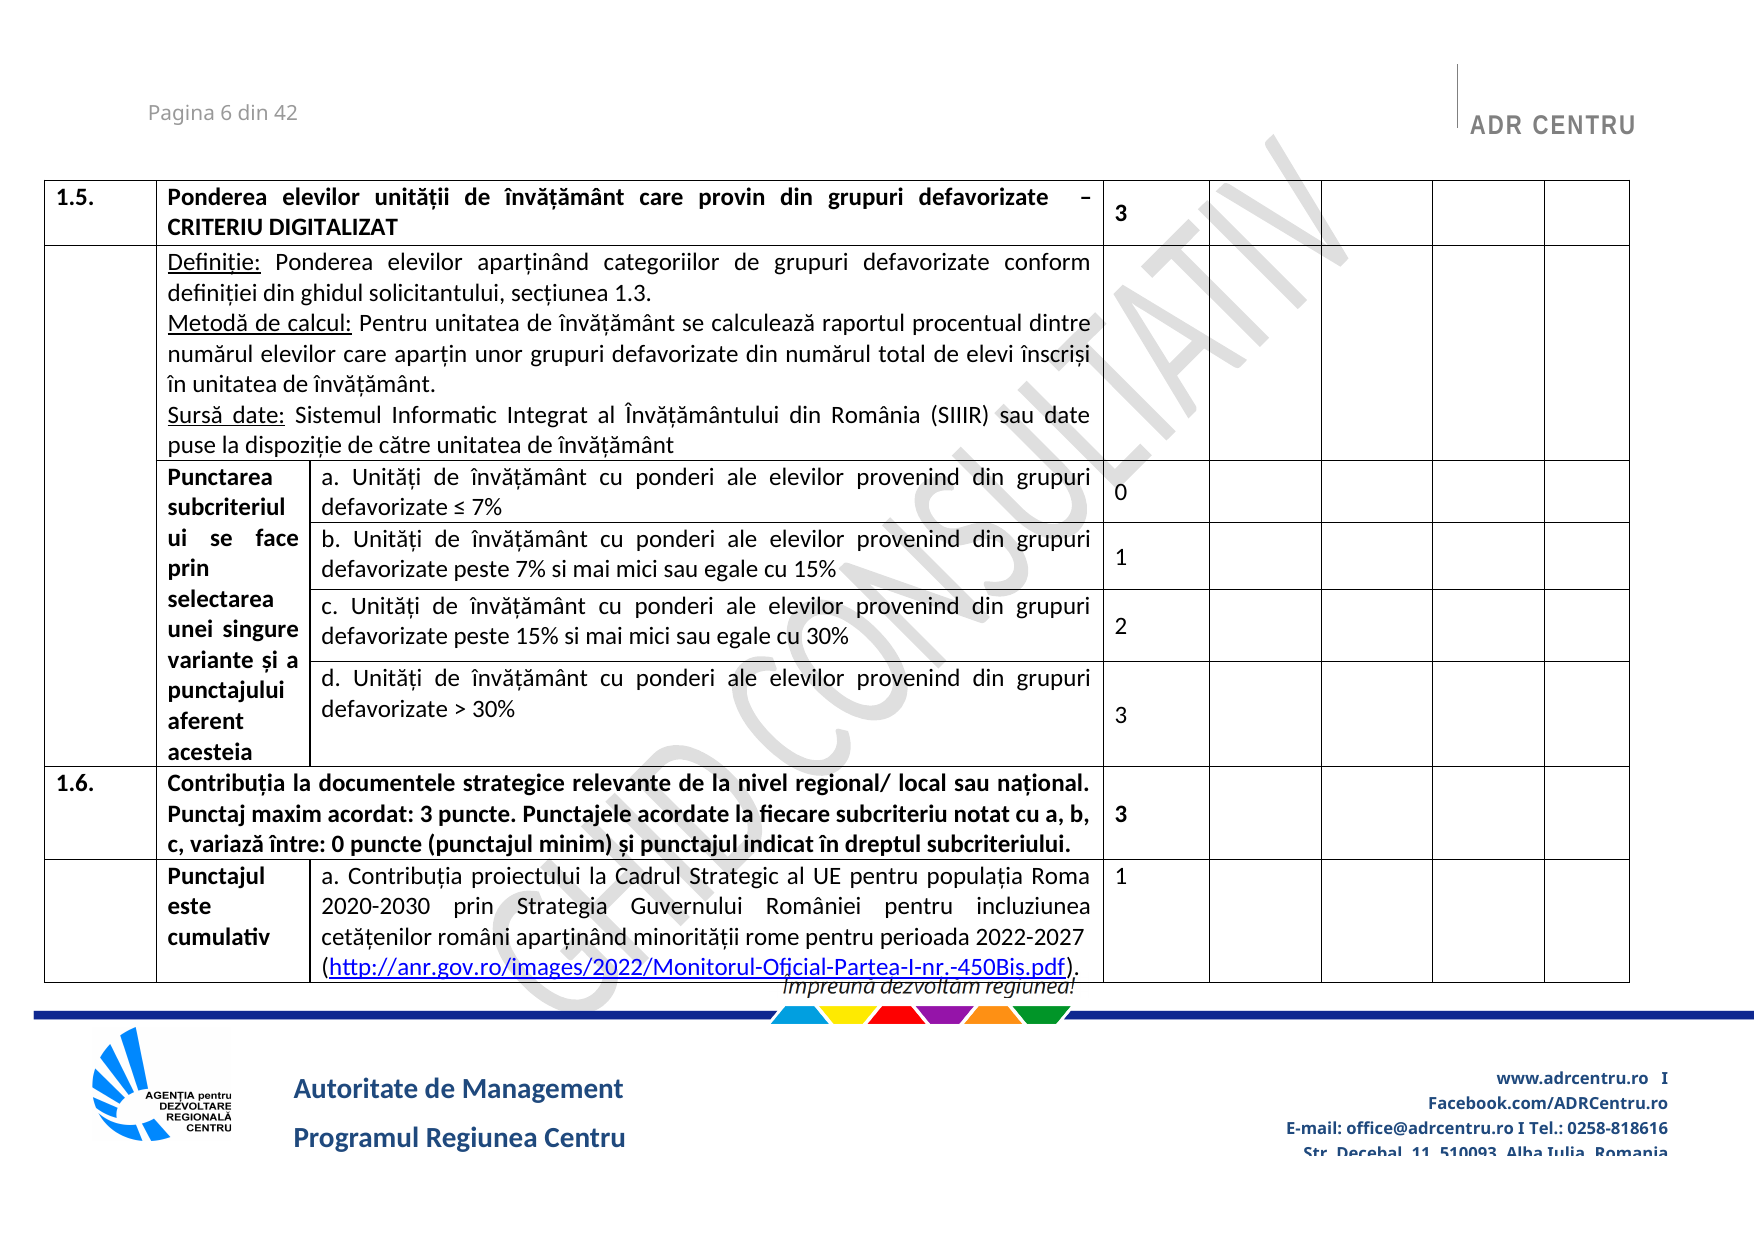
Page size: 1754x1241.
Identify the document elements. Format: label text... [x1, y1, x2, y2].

table_cell [1210, 590, 1321, 661]
table_cell 1.5. [45, 181, 156, 245]
picture [33, 1006, 784, 1024]
table_cell [1433, 461, 1544, 522]
table_cell [1322, 767, 1432, 859]
table_cell [1545, 767, 1629, 859]
table_cell [1545, 590, 1629, 661]
table_cell Contribuția la documentele strategice relevante de la nivel regional/ local sau național. Punctaj maxim acordat: 3 puncte. Punctajele acordate la fiecare subcriteriu notat cu a, b, c, variază între: 0 puncte (punctajul minim) și punctajul indicat în dreptul subcriteriului. [157, 767, 1103, 859]
table_cell [45, 246, 156, 766]
table_cell [1322, 461, 1432, 522]
table_cell [1545, 662, 1629, 766]
table_cell b. Unități de învățământ cu ponderi ale elevilor provenind din grupuri defavorizate peste 7% si mai mici sau egale cu 15% [311, 523, 1103, 589]
table_cell [1322, 860, 1432, 982]
table_cell [1433, 246, 1544, 460]
table_cell [1210, 662, 1321, 766]
table_cell Punctarea subcriteriului se face prin selectarea unei singure variante și a punctajului aferent acesteia [157, 461, 309, 766]
table_cell 3 [1104, 662, 1209, 766]
table_cell 2 [1104, 590, 1209, 661]
table_cell [1322, 662, 1432, 766]
table_cell 1.6. [45, 767, 156, 859]
table_cell [1433, 662, 1544, 766]
table_cell 3 [1104, 181, 1209, 245]
table_cell [1433, 181, 1544, 245]
picture [769, 983, 1089, 998]
table_cell [1545, 246, 1629, 460]
table_cell 0 [1104, 461, 1209, 522]
table_cell Punctajul este cumulativ [157, 860, 309, 982]
table_cell [1322, 246, 1432, 460]
table_cell [1433, 860, 1544, 982]
table_cell [1322, 523, 1432, 589]
table_cell [45, 860, 156, 982]
table_cell [1210, 860, 1321, 982]
table_cell [1433, 590, 1544, 661]
table_cell [1322, 590, 1432, 661]
table_cell [1210, 461, 1321, 522]
table_cell [1545, 523, 1629, 589]
table_cell [1433, 523, 1544, 589]
table_cell 1 [1104, 523, 1209, 589]
table_cell [1545, 181, 1629, 245]
table_cell [1433, 767, 1544, 859]
table_cell [1322, 181, 1432, 245]
table_cell [1210, 523, 1321, 589]
table_cell [1545, 461, 1629, 522]
table_cell [1210, 246, 1321, 460]
table_cell [1104, 246, 1209, 460]
table_cell [1210, 181, 1321, 245]
table_cell 3 [1104, 767, 1209, 859]
table_cell a. Unități de învățământ cu ponderi ale elevilor provenind din grupuri defavorizate ≤ 7% [311, 461, 1103, 522]
picture [816, 1006, 1754, 1024]
table_cell [1545, 860, 1629, 982]
table_cell 1 [1104, 860, 1209, 982]
picture [92, 1027, 232, 1141]
table_cell Ponderea elevilor unității de învățământ care provin din grupuri defavorizate – CRITERIU DIGITALIZAT [157, 181, 1103, 245]
table_cell c. Unități de învățământ cu ponderi ale elevilor provenind din grupuri defavorizate peste 15% si mai mici sau egale cu 30% [311, 590, 1103, 661]
table_cell d. Unități de învățământ cu ponderi ale elevilor provenind din grupuri defavorizate > 30% [311, 662, 1103, 766]
table_cell [1210, 767, 1321, 859]
table_cell Definiție: Ponderea elevilor aparţinând categoriilor de grupuri defavorizate conform definiției din ghidul solicitantului, secțiunea 1.3. Metodă de calcul: Pentru unitatea de învățământ se calculează raportul procentual dintre numărul elevilor care aparțin unor grupuri defavorizate din numărul total de elevi înscriși în unitatea de învățământ. Sursă date: Sistemul Informatic Integrat al Învățământului din România (SIIIR) sau date puse la dispoziție de către unitatea de învățământ [157, 246, 1103, 460]
